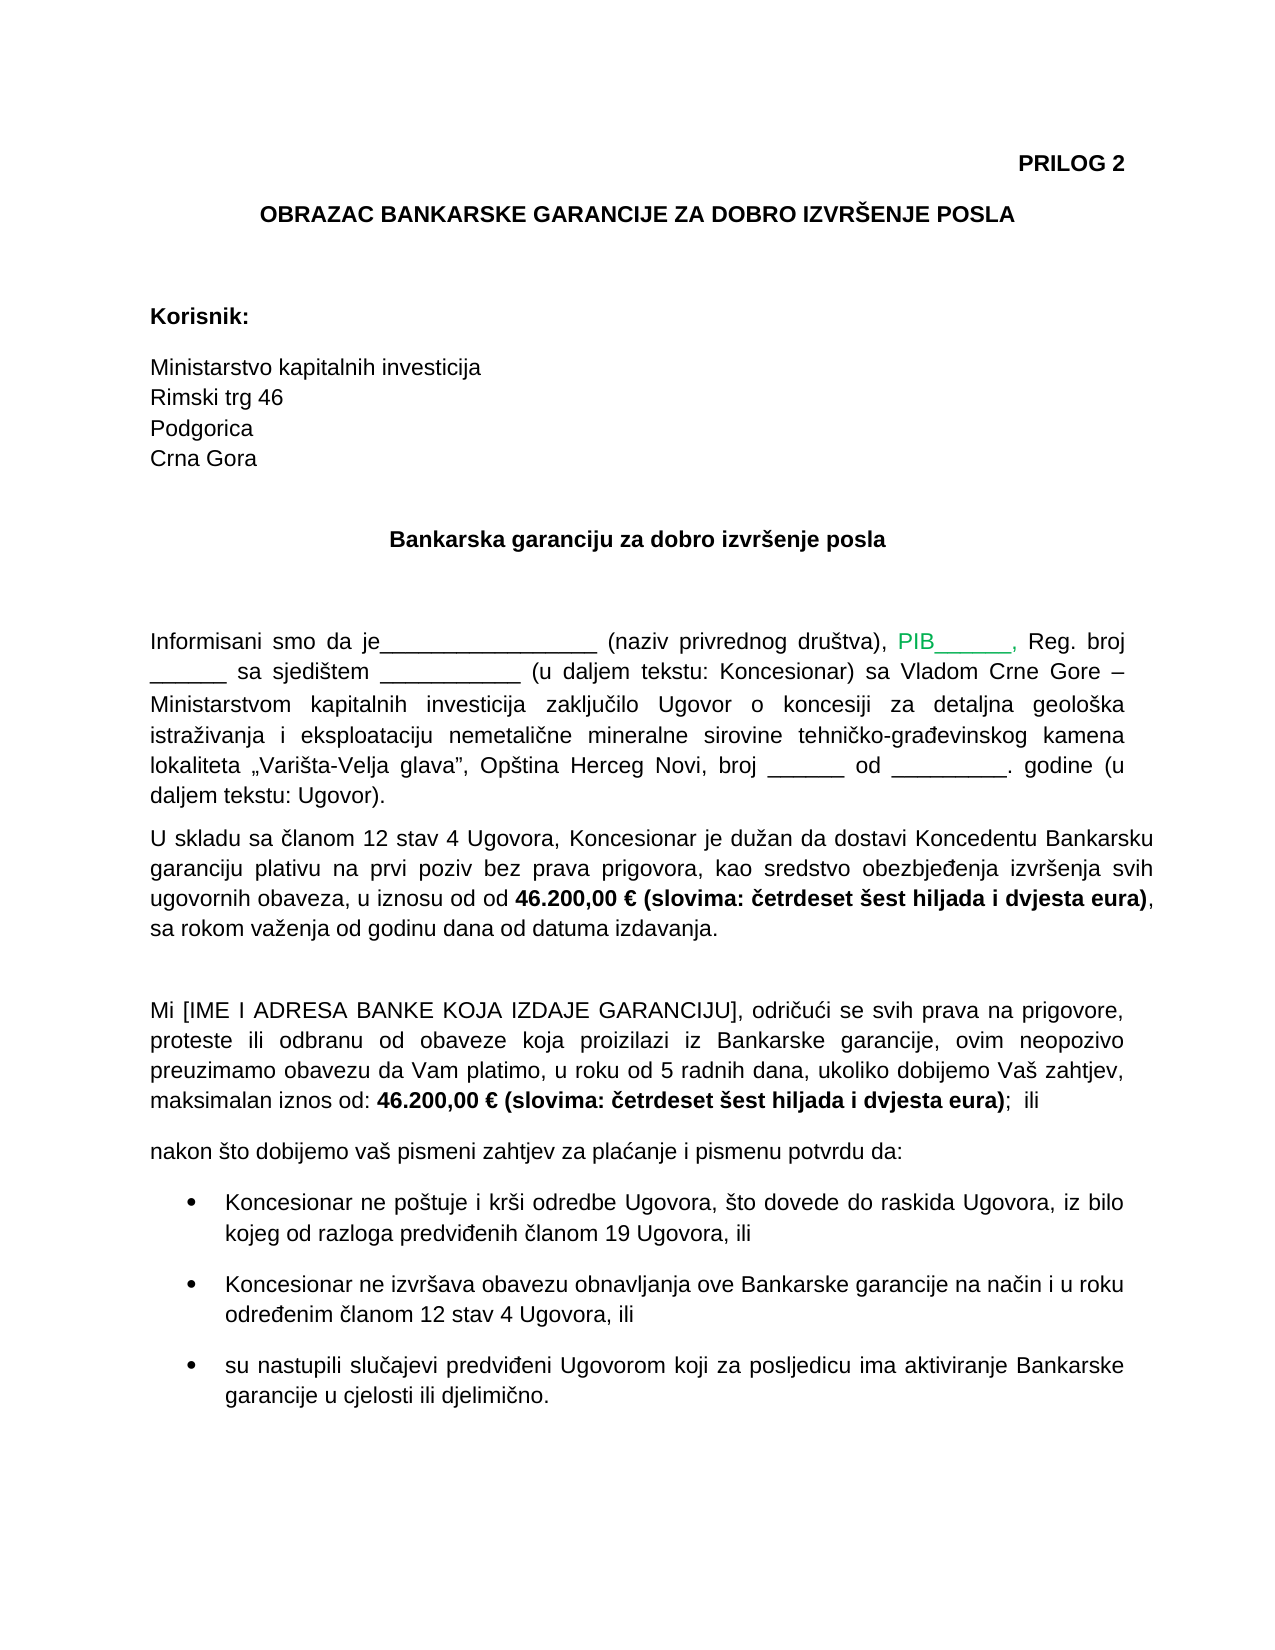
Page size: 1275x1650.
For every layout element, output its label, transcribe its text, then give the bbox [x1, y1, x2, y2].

text OBRAZAC BANKARSKE GARANCIJE ZA DOBRO IZVRŠENJE POSLA [150, 201, 1125, 227]
list Koncesionar ne poštuje i krši odredbe Ugovora, što dovede do raskida Ugovora, iz bilo kojeg od razloga predviđenih članom 19 Ugovora, ili [187, 1189, 1125, 1246]
text Ministarstvo kapitalnih investicija [150, 354, 1125, 381]
text Rimski trg 46 [150, 384, 1125, 411]
text Bankarska garanciju za dobro izvršenje posla [150, 526, 1125, 552]
text Mi [IME I ADRESA BANKE KOJA IZDAJE GARANCIJU], odričući se svih prava na prigovore, proteste ili odbranu od obaveze koja proizilazi iz Bankarske garancije, ovim neopozivo preuzimamo obavezu da Vam platimo, u roku od 5 radnih dana, ukoliko dobijemo Vaš zahtjev, maksimalan iznos od: 46.200,00 € (slovima: četrdeset šest hiljada i dvjesta eura); ili [150, 997, 1125, 1113]
text Informisani smo da je_________________ (naziv privrednog društva), PIB______, Reg. broj ______ sa sjedištem ___________ (u daljem tekstu: Koncesionar) sa Vladom Crne Gore – Ministarstvom kapitalnih investicija zaključilo Ugovor o koncesiji za detaljna geološka istraživanja i eksploataciju nemetalične mineralne sirovine tehničko-građevinskog kamena lokaliteta „Varišta-Velja glava”, Opština Herceg Novi, broj ______ od _________. godine (u daljem tekstu: Ugovor). [150, 628, 1125, 808]
text PRILOG 2 [150, 150, 1125, 176]
text U skladu sa članom 12 stav 4 Ugovora, Koncesionar je dužan da dostavi Koncedentu Bankarsku garanciju plativu na prvi poziv bez prava prigovora, kao sredstvo obezbjeđenja izvršenja svih ugovornih obaveza, u iznosu od od 46.200,00 € (slovima: četrdeset šest hiljada i dvjesta eura), sa rokom važenja od godinu dana od datuma izdavanja. [150, 825, 1154, 942]
text Podgorica [150, 414, 1125, 441]
text nakon što dobijemo vaš pismeni zahtjev za plaćanje i pismenu potvrdu da: [150, 1138, 1125, 1164]
text Korisnik: [150, 303, 1125, 329]
text Crna Gora [150, 445, 1125, 471]
list Koncesionar ne izvršava obavezu obnavljanja ove Bankarske garancije na način i u roku određenim članom 12 stav 4 Ugovora, ili [187, 1271, 1125, 1327]
list su nastupili slučajevi predviđeni Ugovorom koji za posljedicu ima aktiviranje Bankarske garancije u cjelosti ili djelimično. [187, 1352, 1125, 1408]
